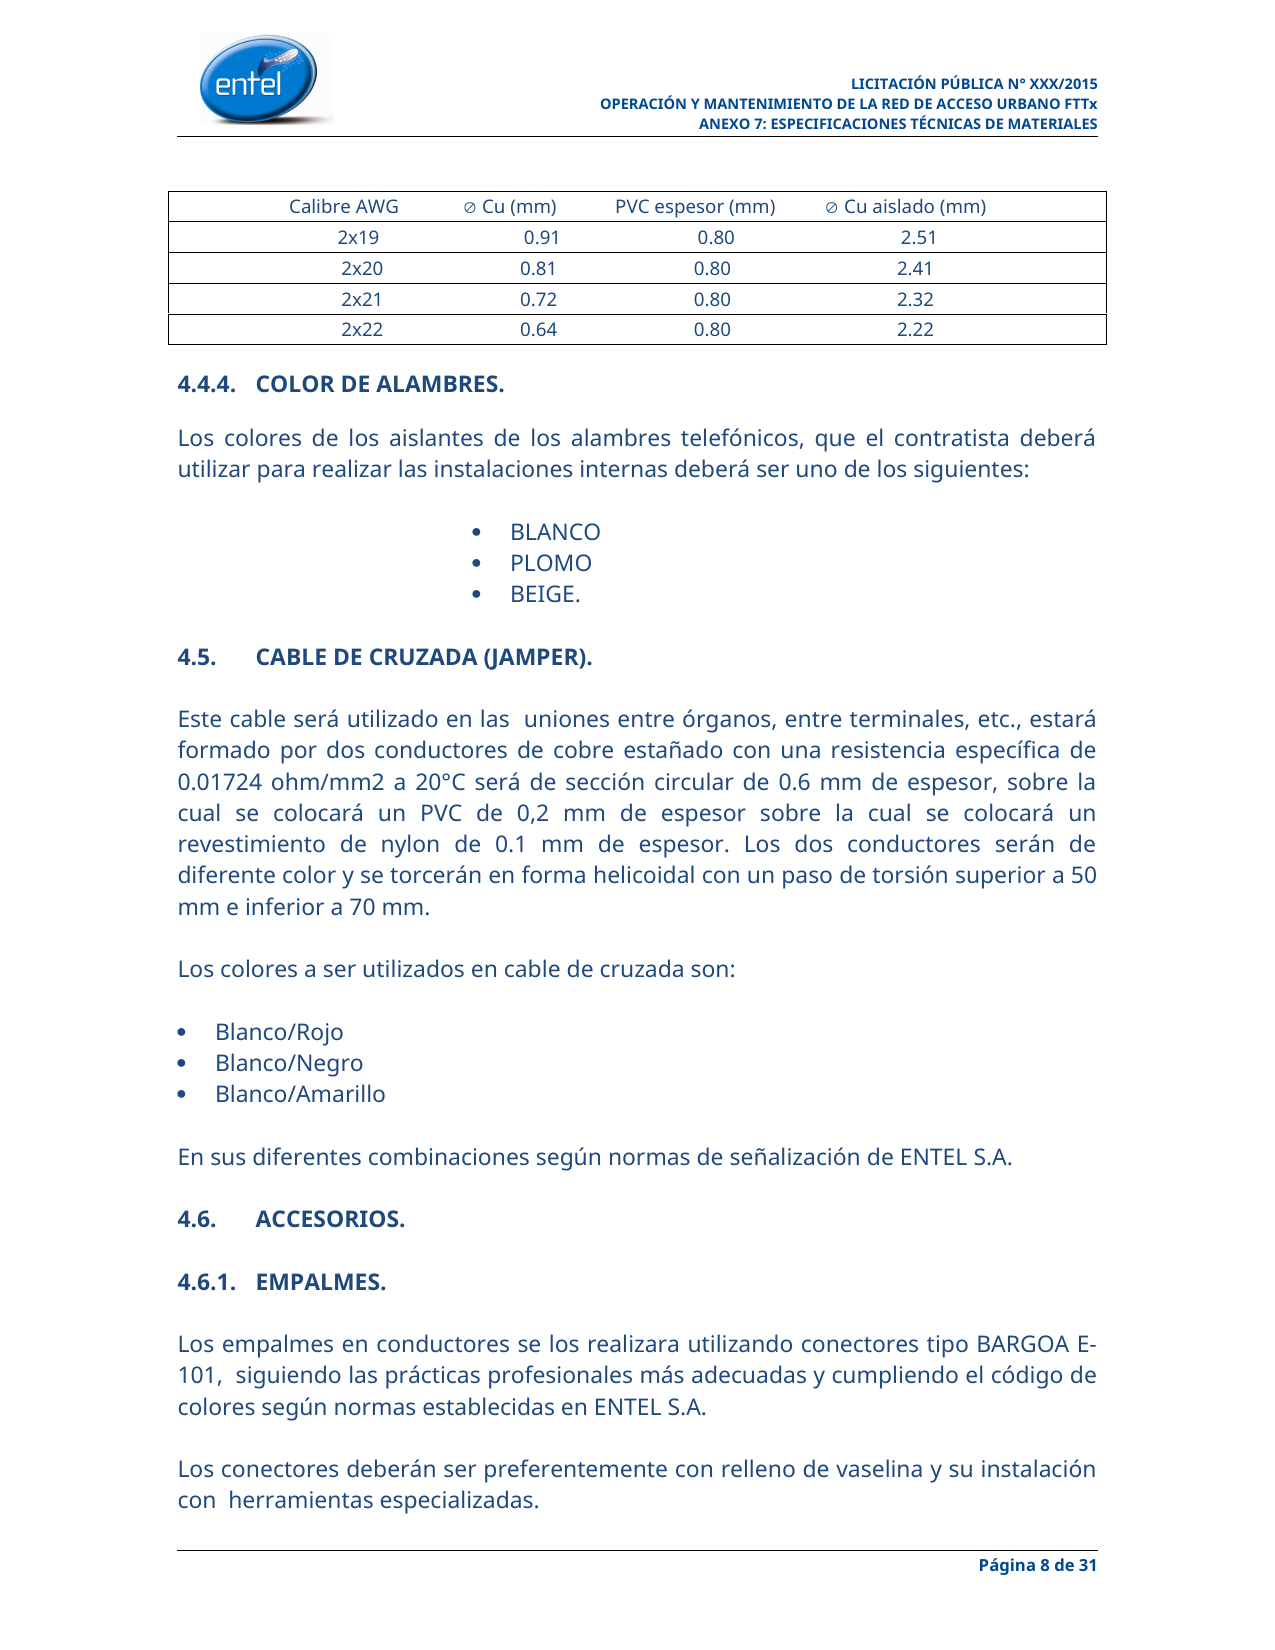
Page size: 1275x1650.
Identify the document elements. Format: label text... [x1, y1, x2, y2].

text Calibre AWG Cu (mm) PVC espesor (mm) Cu aislado (mm) [169, 192, 1106, 221]
list PLOMO [472, 547, 1098, 578]
text En sus diferentes combinaciones según normas de señalización de ENTEL S.A. [177, 1141, 1098, 1172]
list Blanco/Amarillo [177, 1078, 1098, 1109]
list EMPALMES. [177, 1266, 1098, 1297]
text Los colores a ser utilizados en cable de cruzada son: [177, 953, 1098, 984]
list Blanco/Rojo [177, 1016, 1098, 1047]
text 2x21 0.72 0.80 2.32 [169, 284, 1106, 313]
text Los colores de los aislantes de los alambres telefónicos, que el contratista deberá utilizar para realizar las instalaciones internas deberá ser uno de los siguientes: [177, 422, 1098, 484]
text 2x19 0.91 0.80 2.51 [169, 222, 1106, 252]
text Este cable será utilizado en las uniones entre órganos, entre terminales, etc., estará formado por dos conductores de cobre estañado con una resistencia específica de 0.01724 ohm/mm2 a 20°C será de sección circular de 0.6 mm de espesor, sobre la cual se colocará un PVC de 0,2 mm de espesor sobre la cual se colocará un revestimiento de nylon de 0.1 mm de espesor. Los dos conductores serán de diferente color y se torcerán en forma helicoidal con un paso de torsión superior a 50 mm e inferior a 70 mm. [177, 703, 1098, 922]
text 2x22 0.64 0.80 2.22 [169, 315, 1106, 344]
picture [199, 33, 335, 125]
text Los conectores deberán ser preferentemente con relleno de vaselina y su instalación con herramientas especializadas. [177, 1453, 1098, 1516]
list COLOR DE ALAMBRES. [177, 368, 1098, 399]
list BEIGE. [472, 578, 1098, 609]
list ACCESORIOS. [177, 1203, 1098, 1234]
list Blanco/Negro [177, 1047, 1098, 1078]
text Los empalmes en conductores se los realizara utilizando conectores tipo BARGOA E-101, siguiendo las prácticas profesionales más adecuadas y cumpliendo el código de colores según normas establecidas en ENTEL S.A. [177, 1328, 1098, 1422]
list CABLE DE CRUZADA (JAMPER). [177, 641, 1098, 672]
text 2x20 0.81 0.80 2.41 [169, 253, 1106, 283]
list BLANCO [472, 516, 1098, 547]
